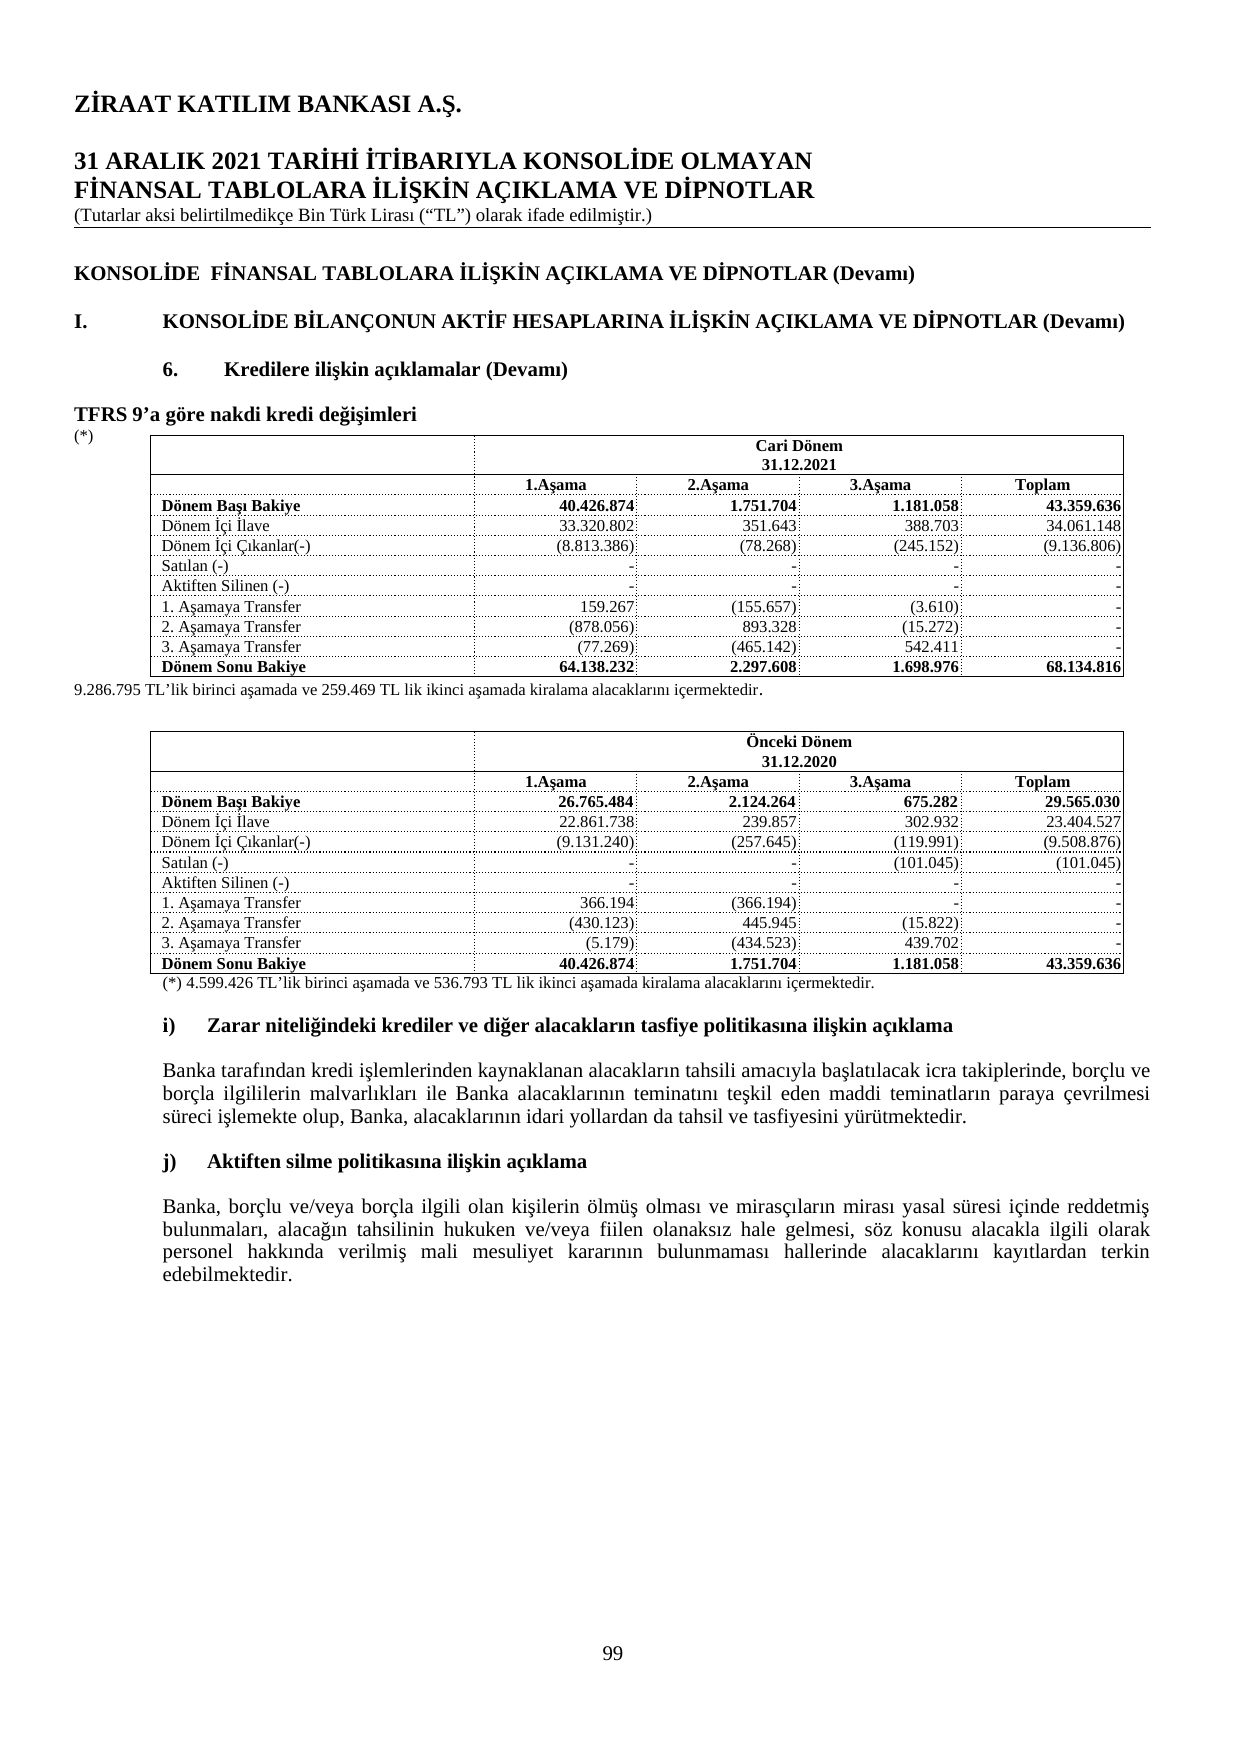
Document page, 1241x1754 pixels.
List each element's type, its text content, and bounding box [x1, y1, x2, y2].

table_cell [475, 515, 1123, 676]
text (*) 4.599.426 TL’lik birinci aşamada ve 536.793 TL lik ikinci aşamada kiralama alacaklarını içermektedir. [162, 718, 1152, 992]
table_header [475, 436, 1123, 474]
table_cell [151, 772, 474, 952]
text j) Aktiften silme politikasına ilişkin açıklama [162, 1150, 1152, 1173]
text (*) 9.286.795 TL’lik birinci aşamada ve 259.469 TL lik ikinci aşamada kiralama alacaklarını içermektedir. [74, 426, 1152, 700]
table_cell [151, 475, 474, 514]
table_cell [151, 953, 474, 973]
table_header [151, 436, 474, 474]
text 6. Kredilere ilişkin açıklamalar (Devamı) [74, 357, 1152, 381]
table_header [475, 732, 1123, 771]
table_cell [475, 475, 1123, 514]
text KONSOLİDE FİNANSAL TABLOLARA İLİŞKİN AÇIKLAMA VE DİPNOTLAR (Devamı) [74, 261, 1152, 285]
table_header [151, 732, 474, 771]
text i) Zarar niteliğindeki krediler ve diğer alacakların tasfiye politikasına ilişkin açıklama [162, 1014, 1152, 1037]
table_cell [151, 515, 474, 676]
text Banka tarafından kredi işlemlerinden kaynaklanan alacakların tahsili amacıyla başlatılacak icra takiplerinde, borçlu ve borçla ilgililerin malvarlıkları ile Banka alacaklarının teminatını teşkil eden maddi teminatların paraya çevrilmesi süreci işlemekte olup, Banka, alacaklarının idari yollardan da tahsil ve tasfiyesini yürütmektedir. [162, 1059, 1152, 1128]
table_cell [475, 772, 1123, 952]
text I. KONSOLİDE BİLANÇONUN AKTİF HESAPLARINA İLİŞKİN AÇIKLAMA VE DİPNOTLAR (Devamı) [74, 309, 1152, 333]
text TFRS 9’a göre nakdi kredi değişimleri [74, 403, 1152, 426]
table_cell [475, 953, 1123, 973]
text Banka, borçlu ve/veya borçla ilgili olan kişilerin ölmüş olması ve mirasçıların mirası yasal süresi içinde reddetmiş bulunmaları, alacağın tahsilinin hukuken ve/veya fiilen olanaksız hale gelmesi, söz konusu alacakla ilgili olarak personel hakkında verilmiş mali mesuliyet kararının bulunmaması hallerinde alacaklarını kayıtlardan terkin edebilmektedir. [162, 1195, 1152, 1286]
